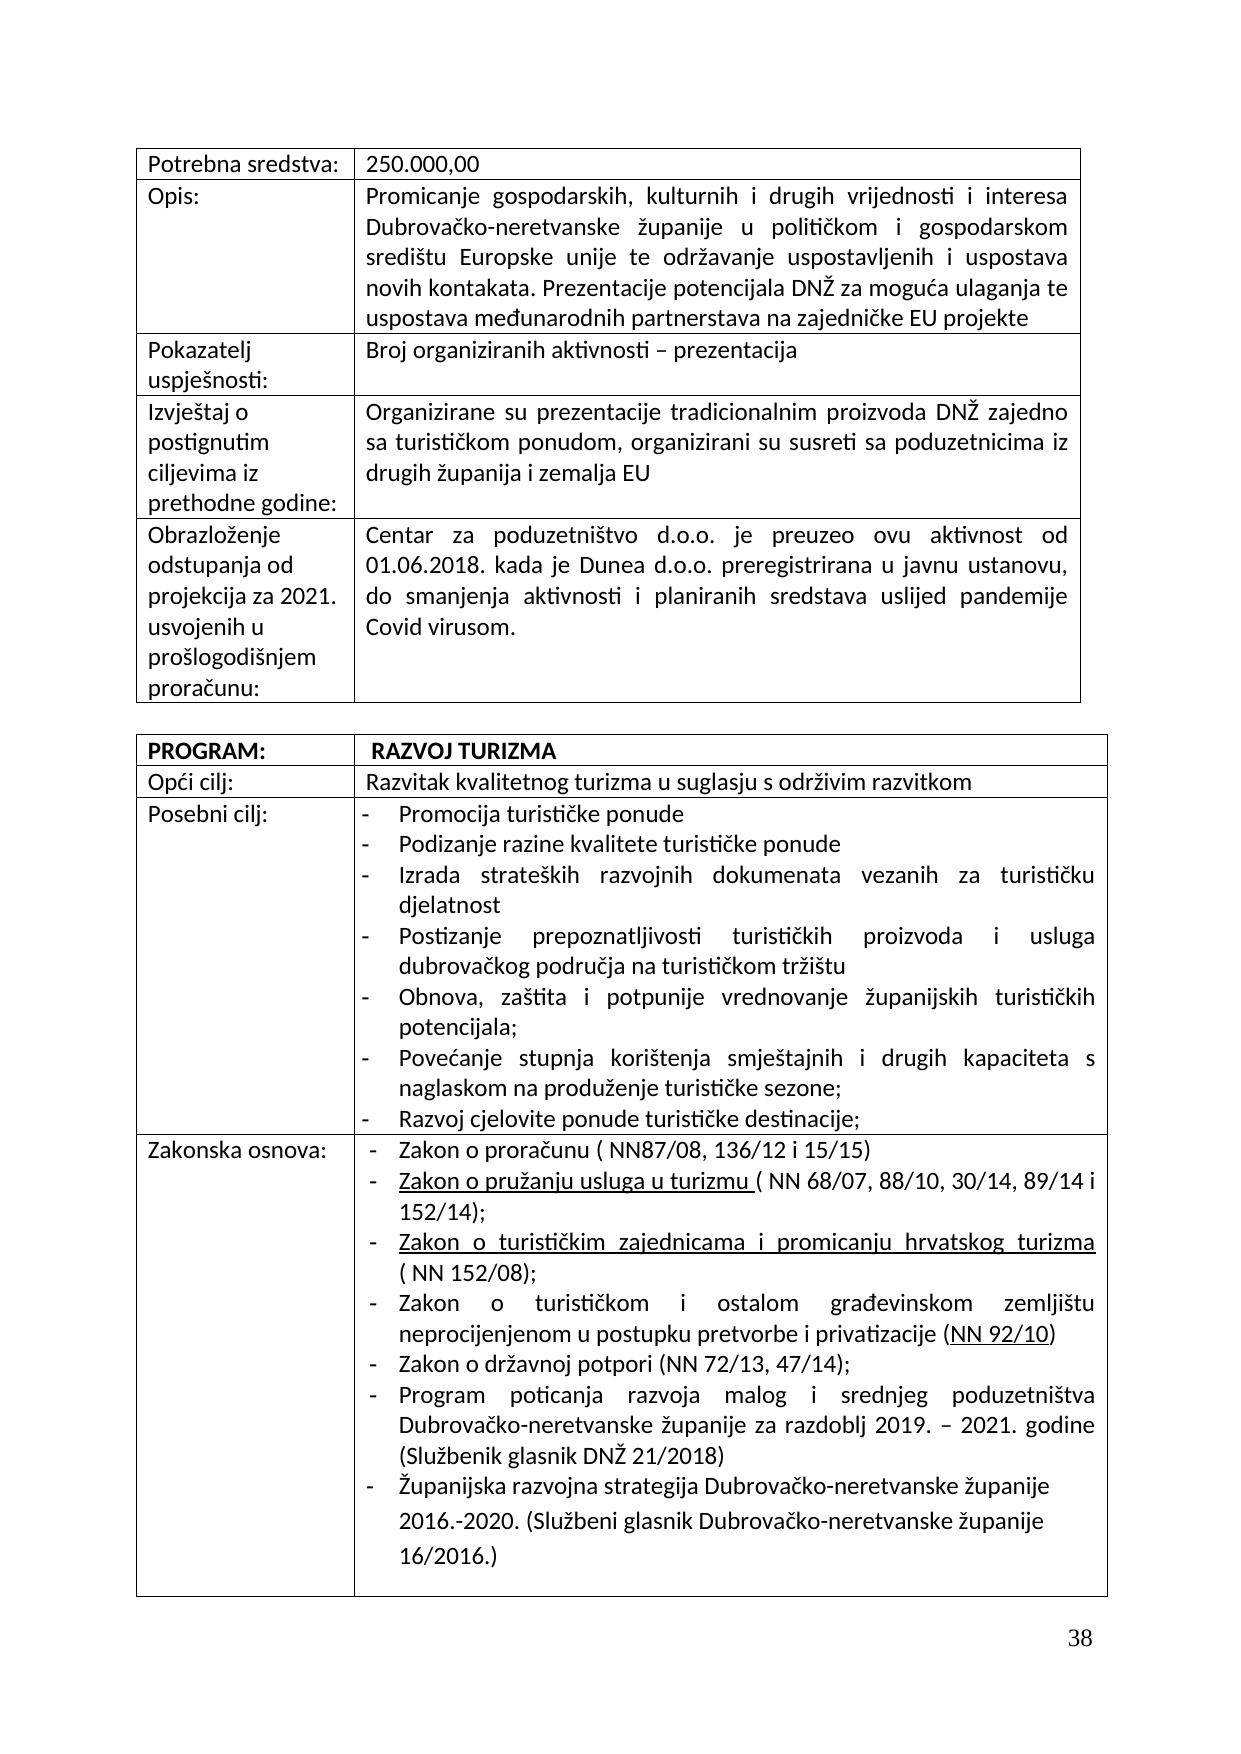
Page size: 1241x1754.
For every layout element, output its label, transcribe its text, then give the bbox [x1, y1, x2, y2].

table_cell Opis: [137, 180, 354, 333]
table_cell Potrebna sredstva: [137, 149, 354, 179]
table_cell Razvitak kvalitetnog turizma u suglasju s održivim razvitkom [355, 766, 1107, 797]
table_cell Izvještaj o postignutim ciljevima iz prethodne godine: [137, 396, 354, 518]
table_cell Organizirane su prezentacije tradicionalnim proizvoda DNŽ zajedno sa turističkom ponudom, organizirani su susreti sa poduzetnicima iz drugih županija i zemalja EU [355, 396, 1080, 518]
table_cell Centar za poduzetništvo d.o.o. je preuzeo ovu aktivnost od 01.06.2018. kada je Dunea d.o.o. preregistrirana u javnu ustanovu, do smanjenja aktivnosti i planiranih sredstava uslijed pandemije Covid virusom. [355, 519, 1080, 702]
table_cell Promicanje gospodarskih, kulturnih i drugih vrijednosti i interesa Dubrovačko-neretvanske županije u političkom i gospodarskom središtu Europske unije te održavanje uspostavljenih i uspostava novih kontakata. Prezentacije potencijala DNŽ za moguća ulaganja te uspostava međunarodnih partnerstava na zajedničke EU projekte [355, 180, 1080, 333]
table_header RAZVOJ TURIZMA [355, 735, 1107, 765]
table_cell Promocija turističke ponude Podizanje razine kvalitete turističke ponude Izrada strateških razvojnih dokumenata vezanih za turističku djelatnost Postizanje prepoznatljivosti turističkih proizvoda i usluga dubrovačkog područja na turističkom tržištu Obnova, zaštita i potpunije vrednovanje županijskih turističkih potencijala; Povećanje stupnja korištenja smještajnih i drugih kapaciteta s naglaskom na produženje turističke sezone; Razvoj cjelovite ponude turističke destinacije; [355, 798, 1107, 1134]
table_cell 250.000,00 [355, 149, 1080, 179]
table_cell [355, 1135, 1107, 1596]
table_cell Zakonska osnova: [137, 1135, 354, 1596]
table_cell Posebni cilj: [137, 798, 354, 1134]
table_cell Obrazloženje odstupanja od projekcija za 2021. usvojenih u prošlogodišnjem proračunu: [137, 519, 354, 702]
table_cell Opći cilj: [137, 766, 354, 797]
table_cell Pokazatelj uspješnosti: [137, 334, 354, 395]
table_header PROGRAM: [137, 735, 354, 765]
table_cell Broj organiziranih aktivnosti – prezentacija [355, 334, 1080, 395]
